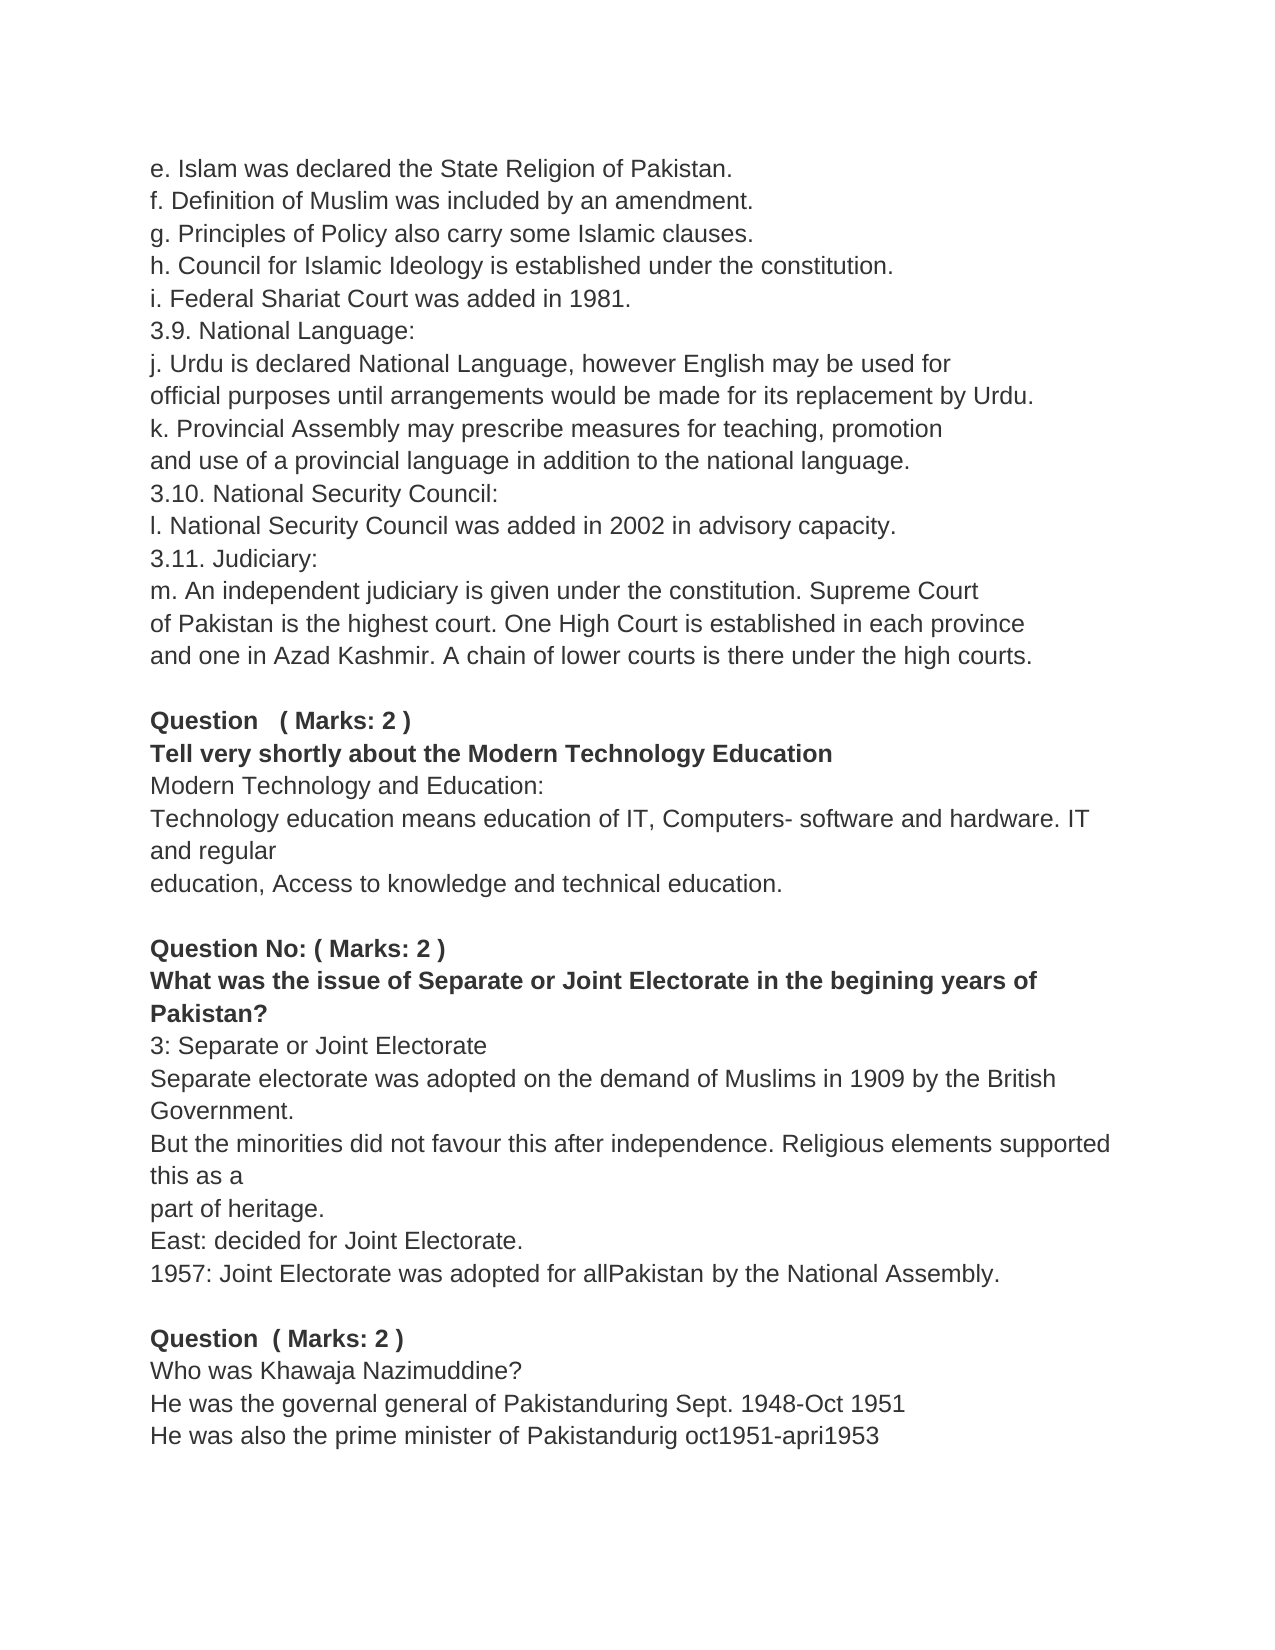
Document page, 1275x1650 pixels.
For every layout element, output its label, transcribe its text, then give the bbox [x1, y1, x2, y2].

text e. Islam was declared the State Religion of Pakistan. [150, 150, 1125, 182]
text g. Principles of Policy also carry some Islamic clauses. [150, 215, 1125, 247]
text m. An independent judiciary is given under the constitution. Supreme Court [150, 572, 1125, 605]
text official purposes until arrangements would be made for its replacement by Urdu. [150, 377, 1125, 410]
text Pakistan? [150, 995, 1125, 1027]
text What was the issue of Separate or Joint Electorate in the begining years of [150, 962, 1125, 995]
text Modern Technology and Education: [150, 767, 1125, 800]
text But the minorities did not favour this after independence. Religious elements supported this as a [150, 1125, 1125, 1190]
text He was also the prime minister of Pakistandurig oct1951-apri1953 [150, 1417, 1125, 1450]
text l. National Security Council was added in 2002 in advisory capacity. [150, 507, 1125, 540]
text Tell very shortly about the Modern Technology Education [150, 735, 1125, 767]
text Separate electorate was adopted on the demand of Muslims in 1909 by the British Government. [150, 1060, 1125, 1125]
text 3.9. National Language: [150, 312, 1125, 345]
text and use of a provincial language in addition to the national language. [150, 442, 1125, 475]
text i. Federal Shariat Court was added in 1981. [150, 280, 1125, 312]
text part of heritage. [150, 1190, 1125, 1222]
text 3.10. National Security Council: [150, 475, 1125, 507]
text Who was Khawaja Nazimuddine? [150, 1352, 1125, 1385]
text education, Access to knowledge and technical education. [150, 865, 1125, 897]
text and one in Azad Kashmir. A chain of lower courts is there under the high courts. [150, 637, 1125, 670]
text 3.11. Judiciary: [150, 540, 1125, 572]
text He was the governal general of Pakistanduring Sept. 1948-Oct 1951 [150, 1385, 1125, 1417]
text j. Urdu is declared National Language, however English may be used for [150, 345, 1125, 377]
text East: decided for Joint Electorate. [150, 1222, 1125, 1255]
text h. Council for Islamic Ideology is established under the constitution. [150, 247, 1125, 280]
text Question No: ( Marks: 2 ) [150, 930, 1125, 962]
text 3: Separate or Joint Electorate [150, 1027, 1125, 1060]
text Question ( Marks: 2 ) [150, 1320, 1125, 1352]
text Question ( Marks: 2 ) [150, 702, 1125, 735]
text Technology education means education of IT, Computers- software and hardware. IT and regular [150, 800, 1125, 865]
text k. Provincial Assembly may prescribe measures for teaching, promotion [150, 410, 1125, 442]
text of Pakistan is the highest court. One High Court is established in each province [150, 605, 1125, 637]
text 1957: Joint Electorate was adopted for allPakistan by the National Assembly. [150, 1255, 1125, 1287]
text f. Definition of Muslim was included by an amendment. [150, 182, 1125, 215]
